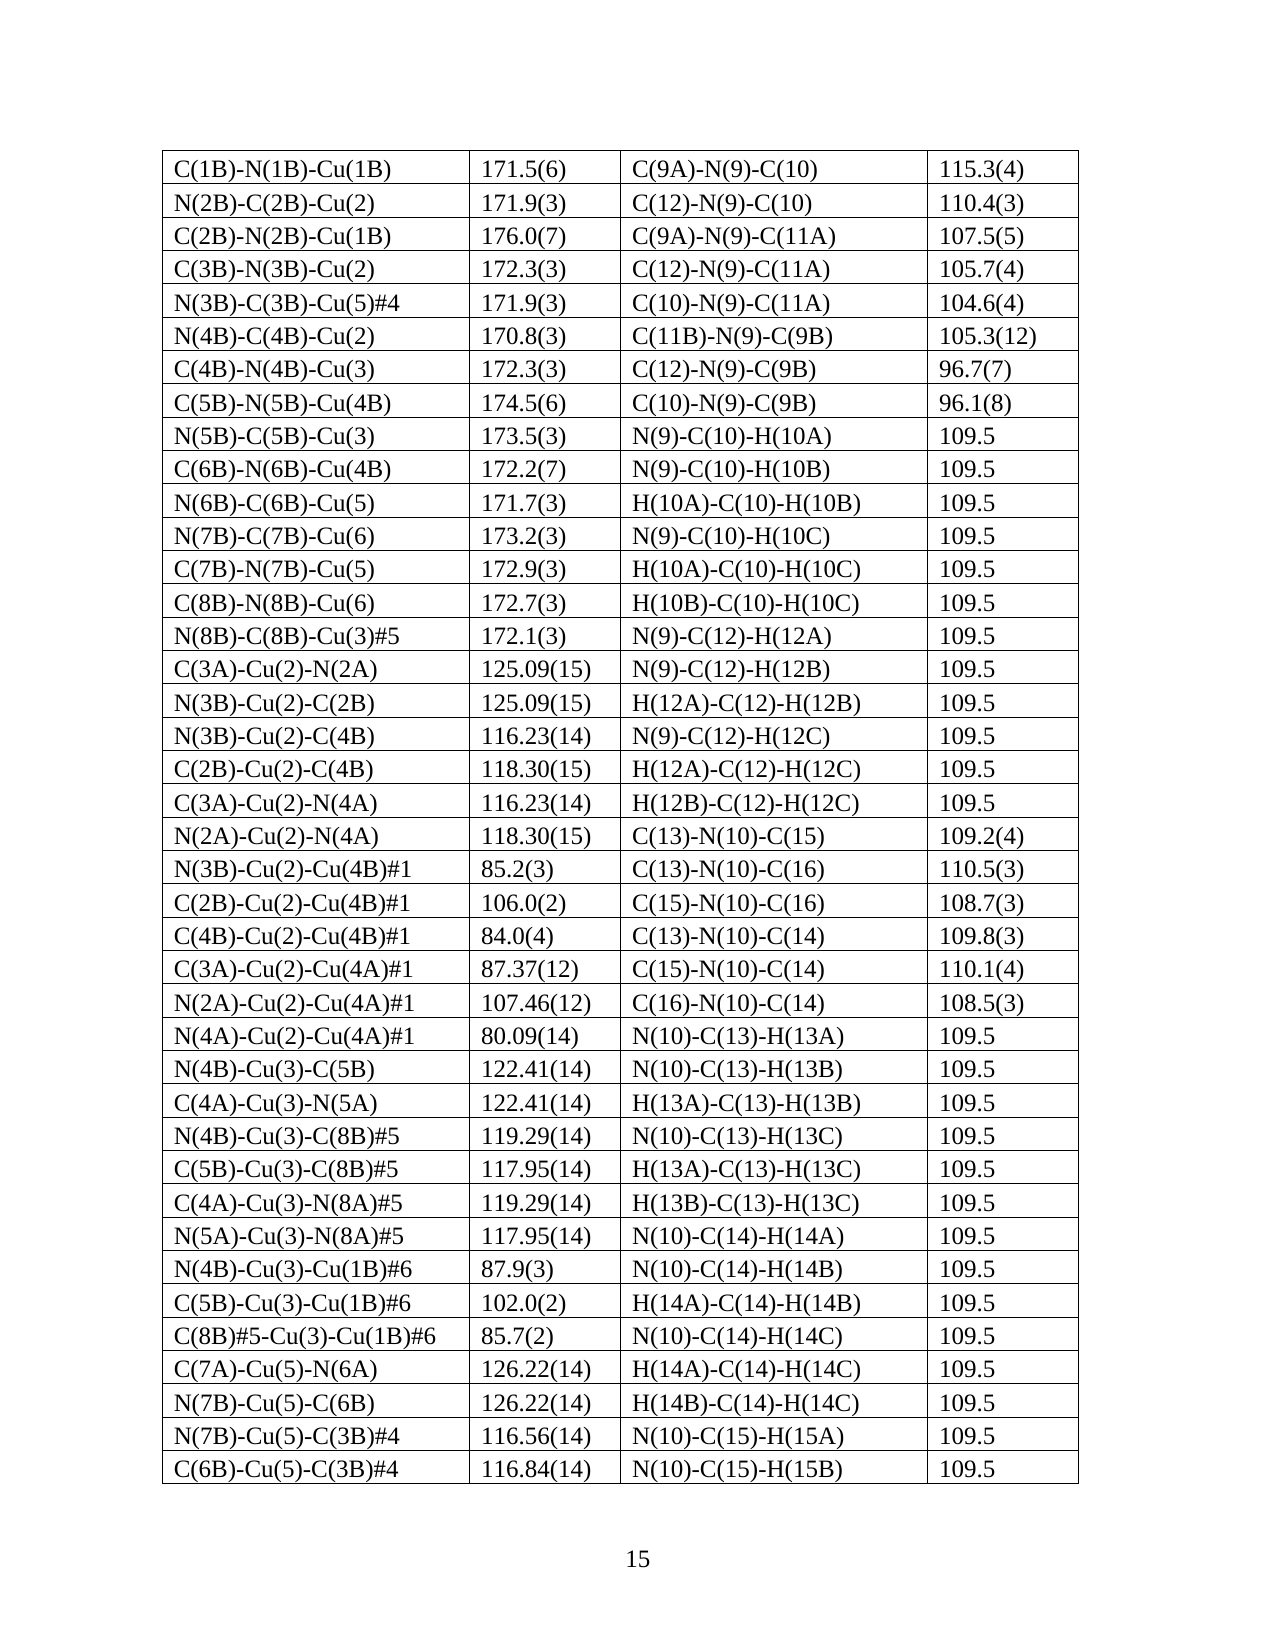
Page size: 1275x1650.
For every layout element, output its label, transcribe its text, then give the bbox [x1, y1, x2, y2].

table_cell 85.7(2) [470, 1318, 620, 1350]
table_cell 125.09(15) [470, 651, 620, 683]
table_cell H(13A)-C(13)-H(13B) [621, 1084, 927, 1117]
table_cell 84.0(4) [470, 918, 620, 950]
table_cell H(12A)-C(12)-H(12C) [621, 751, 927, 783]
table_cell 109.5 [928, 584, 1078, 617]
table_cell N(4A)-Cu(2)-Cu(4A)#1 [163, 1018, 469, 1050]
table_cell H(10B)-C(10)-H(10C) [621, 584, 927, 617]
table_cell N(9)-C(12)-H(12A) [621, 618, 927, 650]
table_cell C(2B)-Cu(2)-C(4B) [163, 751, 469, 783]
table_cell 109.5 [928, 784, 1078, 817]
table_cell C(8B)#5-Cu(3)-Cu(1B)#6 [163, 1318, 469, 1350]
table_cell N(3B)-C(3B)-Cu(5)#4 [163, 284, 469, 317]
table_cell 171.9(3) [470, 284, 620, 317]
table_cell 109.5 [928, 1284, 1078, 1317]
table_cell N(9)-C(10)-H(10B) [621, 451, 927, 483]
table_cell 109.5 [928, 1151, 1078, 1183]
table_cell 109.5 [928, 1184, 1078, 1217]
table_cell C(2B)-N(2B)-Cu(1B) [163, 218, 469, 250]
table_cell 109.5 [928, 551, 1078, 583]
table_cell N(2B)-C(2B)-Cu(2) [163, 184, 469, 217]
table_cell C(4B)-Cu(2)-Cu(4B)#1 [163, 918, 469, 950]
table_cell 115.3(4) [928, 151, 1078, 183]
table_cell 87.37(12) [470, 951, 620, 983]
table_cell 108.5(3) [928, 984, 1078, 1017]
table_cell N(3B)-Cu(2)-C(2B) [163, 684, 469, 717]
table_cell C(10)-N(9)-C(11A) [621, 284, 927, 317]
table_cell N(9)-C(12)-H(12C) [621, 718, 927, 750]
table_cell H(14A)-C(14)-H(14B) [621, 1284, 927, 1317]
table_cell 109.5 [928, 451, 1078, 483]
table_cell N(10)-C(14)-H(14B) [621, 1251, 927, 1283]
table_cell 116.56(14) [470, 1418, 620, 1450]
table_cell N(10)-C(15)-H(15A) [621, 1418, 927, 1450]
table_cell 176.0(7) [470, 218, 620, 250]
table_cell 172.3(3) [470, 351, 620, 383]
table_cell C(16)-N(10)-C(14) [621, 984, 927, 1017]
table_cell C(7B)-N(7B)-Cu(5) [163, 551, 469, 583]
table_cell 85.2(3) [470, 851, 620, 883]
table_cell H(14B)-C(14)-H(14C) [621, 1384, 927, 1417]
table_cell 173.2(3) [470, 518, 620, 550]
table_cell C(12)-N(9)-C(10) [621, 184, 927, 217]
table_cell C(5B)-Cu(3)-Cu(1B)#6 [163, 1284, 469, 1317]
table_cell N(3B)-Cu(2)-Cu(4B)#1 [163, 851, 469, 883]
table_cell C(15)-N(10)-C(14) [621, 951, 927, 983]
table_cell 122.41(14) [470, 1051, 620, 1083]
table_cell C(3A)-Cu(2)-N(2A) [163, 651, 469, 683]
table_cell H(10A)-C(10)-H(10C) [621, 551, 927, 583]
table_cell 109.5 [928, 684, 1078, 717]
table_cell 109.5 [928, 518, 1078, 550]
table_cell N(10)-C(14)-H(14A) [621, 1218, 927, 1250]
table_cell C(11B)-N(9)-C(9B) [621, 318, 927, 350]
table_cell N(10)-C(13)-H(13A) [621, 1018, 927, 1050]
table_cell 109.5 [928, 1051, 1078, 1083]
table_cell N(4B)-Cu(3)-Cu(1B)#6 [163, 1251, 469, 1283]
table_cell C(5B)-N(5B)-Cu(4B) [163, 384, 469, 417]
table_cell N(4B)-Cu(3)-C(8B)#5 [163, 1118, 469, 1150]
table_cell N(5B)-C(5B)-Cu(3) [163, 418, 469, 450]
table_cell 107.5(5) [928, 218, 1078, 250]
table_cell 105.3(12) [928, 318, 1078, 350]
table_cell C(9A)-N(9)-C(10) [621, 151, 927, 183]
table_cell N(4B)-C(4B)-Cu(2) [163, 318, 469, 350]
table_cell 109.5 [928, 1451, 1078, 1483]
table_cell 110.5(3) [928, 851, 1078, 883]
table_cell 80.09(14) [470, 1018, 620, 1050]
table_cell 109.5 [928, 651, 1078, 683]
table_cell C(6B)-N(6B)-Cu(4B) [163, 451, 469, 483]
table_cell 109.5 [928, 1251, 1078, 1283]
table_cell 119.29(14) [470, 1184, 620, 1217]
table_cell 116.23(14) [470, 718, 620, 750]
table_cell C(15)-N(10)-C(16) [621, 884, 927, 917]
table_cell C(13)-N(10)-C(16) [621, 851, 927, 883]
table_cell C(3A)-Cu(2)-Cu(4A)#1 [163, 951, 469, 983]
table_cell H(10A)-C(10)-H(10B) [621, 484, 927, 517]
table_cell N(10)-C(15)-H(15B) [621, 1451, 927, 1483]
table_cell 109.5 [928, 1318, 1078, 1350]
table_cell 172.1(3) [470, 618, 620, 650]
table_cell 117.95(14) [470, 1218, 620, 1250]
table_cell C(4A)-Cu(3)-N(8A)#5 [163, 1184, 469, 1217]
table_cell 118.30(15) [470, 751, 620, 783]
table_cell 116.23(14) [470, 784, 620, 817]
table_cell 102.0(2) [470, 1284, 620, 1317]
table_cell C(13)-N(10)-C(14) [621, 918, 927, 950]
table_cell N(4B)-Cu(3)-C(5B) [163, 1051, 469, 1083]
table_cell 109.2(4) [928, 818, 1078, 850]
table_cell 119.29(14) [470, 1118, 620, 1150]
table_cell C(4B)-N(4B)-Cu(3) [163, 351, 469, 383]
table_cell 171.9(3) [470, 184, 620, 217]
table_cell 109.5 [928, 484, 1078, 517]
table_cell 171.7(3) [470, 484, 620, 517]
table_cell 126.22(14) [470, 1384, 620, 1417]
table_cell 172.2(7) [470, 451, 620, 483]
table_cell 109.5 [928, 1351, 1078, 1383]
table_cell 109.8(3) [928, 918, 1078, 950]
table_cell C(3B)-N(3B)-Cu(2) [163, 251, 469, 283]
table_cell H(12B)-C(12)-H(12C) [621, 784, 927, 817]
table_cell 108.7(3) [928, 884, 1078, 917]
table_cell C(5B)-Cu(3)-C(8B)#5 [163, 1151, 469, 1183]
table_cell N(9)-C(10)-H(10C) [621, 518, 927, 550]
table_cell N(10)-C(14)-H(14C) [621, 1318, 927, 1350]
table_cell 96.7(7) [928, 351, 1078, 383]
table_cell 126.22(14) [470, 1351, 620, 1383]
table_cell 109.5 [928, 1018, 1078, 1050]
table_cell 109.5 [928, 1218, 1078, 1250]
table_cell N(5A)-Cu(3)-N(8A)#5 [163, 1218, 469, 1250]
table_cell 172.7(3) [470, 584, 620, 617]
table_cell H(13B)-C(13)-H(13C) [621, 1184, 927, 1217]
table_cell 116.84(14) [470, 1451, 620, 1483]
table_cell N(2A)-Cu(2)-N(4A) [163, 818, 469, 850]
table_cell C(4A)-Cu(3)-N(5A) [163, 1084, 469, 1117]
table_cell 109.5 [928, 718, 1078, 750]
table_cell 109.5 [928, 1418, 1078, 1450]
table_cell C(8B)-N(8B)-Cu(6) [163, 584, 469, 617]
table_cell 122.41(14) [470, 1084, 620, 1117]
table_cell C(10)-N(9)-C(9B) [621, 384, 927, 417]
table_cell C(6B)-Cu(5)-C(3B)#4 [163, 1451, 469, 1483]
table_cell N(9)-C(10)-H(10A) [621, 418, 927, 450]
table_cell 170.8(3) [470, 318, 620, 350]
table_cell N(7B)-Cu(5)-C(6B) [163, 1384, 469, 1417]
table_cell C(3A)-Cu(2)-N(4A) [163, 784, 469, 817]
table_cell C(2B)-Cu(2)-Cu(4B)#1 [163, 884, 469, 917]
table_cell 174.5(6) [470, 384, 620, 417]
table_cell 109.5 [928, 418, 1078, 450]
table_cell 171.5(6) [470, 151, 620, 183]
table_cell 109.5 [928, 751, 1078, 783]
table_cell N(3B)-Cu(2)-C(4B) [163, 718, 469, 750]
table_cell 96.1(8) [928, 384, 1078, 417]
table_cell N(6B)-C(6B)-Cu(5) [163, 484, 469, 517]
table_cell N(7B)-Cu(5)-C(3B)#4 [163, 1418, 469, 1450]
table_cell C(13)-N(10)-C(15) [621, 818, 927, 850]
table_cell 109.5 [928, 1084, 1078, 1117]
table_cell 104.6(4) [928, 284, 1078, 317]
table_cell N(2A)-Cu(2)-Cu(4A)#1 [163, 984, 469, 1017]
table_cell 172.3(3) [470, 251, 620, 283]
table_cell N(10)-C(13)-H(13B) [621, 1051, 927, 1083]
table_cell 109.5 [928, 618, 1078, 650]
table_cell 118.30(15) [470, 818, 620, 850]
table_cell 117.95(14) [470, 1151, 620, 1183]
table_cell C(12)-N(9)-C(9B) [621, 351, 927, 383]
table_cell 110.1(4) [928, 951, 1078, 983]
table_cell C(9A)-N(9)-C(11A) [621, 218, 927, 250]
table_cell 87.9(3) [470, 1251, 620, 1283]
table_cell 172.9(3) [470, 551, 620, 583]
table_cell H(14A)-C(14)-H(14C) [621, 1351, 927, 1383]
table_cell C(1B)-N(1B)-Cu(1B) [163, 151, 469, 183]
table_cell 106.0(2) [470, 884, 620, 917]
table_cell 109.5 [928, 1118, 1078, 1150]
table_cell C(12)-N(9)-C(11A) [621, 251, 927, 283]
table_cell C(7A)-Cu(5)-N(6A) [163, 1351, 469, 1383]
table_cell 105.7(4) [928, 251, 1078, 283]
table_cell N(10)-C(13)-H(13C) [621, 1118, 927, 1150]
table_cell H(12A)-C(12)-H(12B) [621, 684, 927, 717]
table_cell 107.46(12) [470, 984, 620, 1017]
table_cell 173.5(3) [470, 418, 620, 450]
table_cell N(8B)-C(8B)-Cu(3)#5 [163, 618, 469, 650]
table_cell 110.4(3) [928, 184, 1078, 217]
table_cell N(7B)-C(7B)-Cu(6) [163, 518, 469, 550]
table_cell 109.5 [928, 1384, 1078, 1417]
table_cell H(13A)-C(13)-H(13C) [621, 1151, 927, 1183]
table_cell 125.09(15) [470, 684, 620, 717]
table_cell N(9)-C(12)-H(12B) [621, 651, 927, 683]
